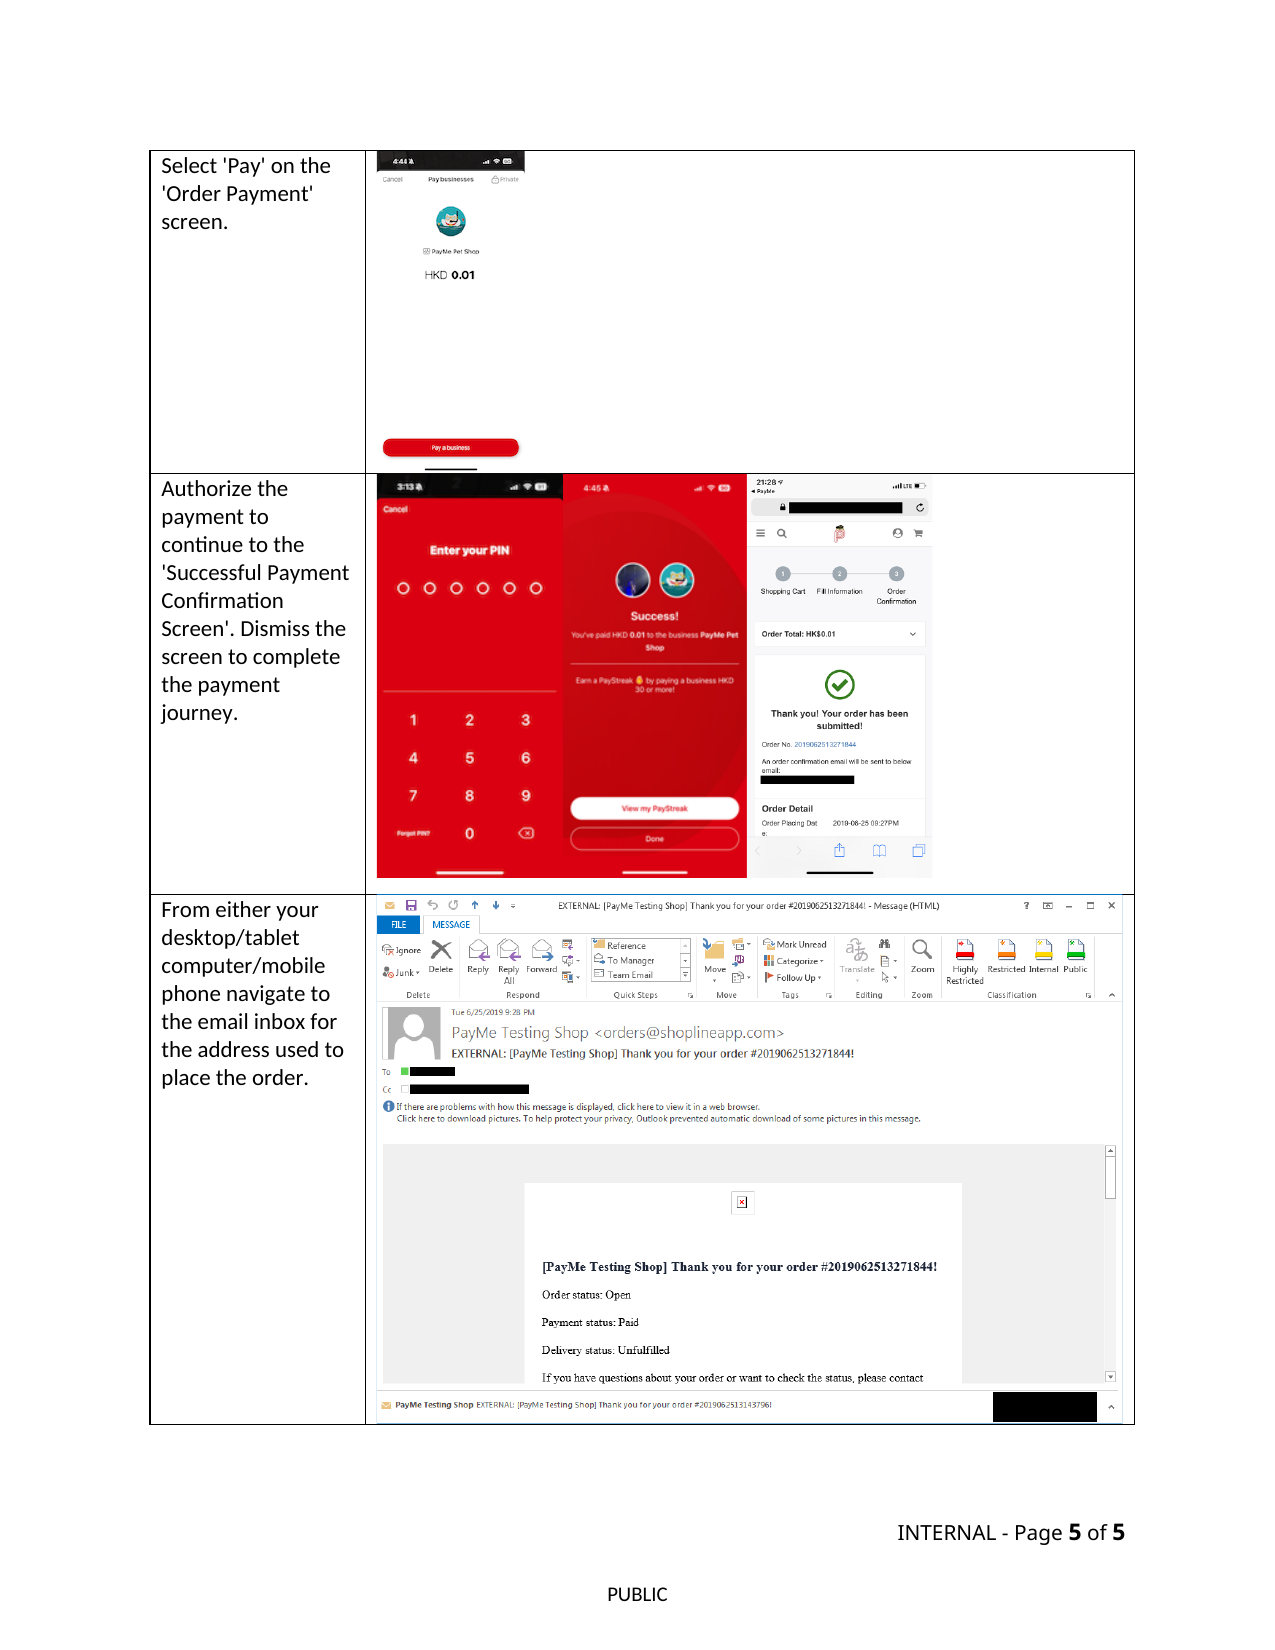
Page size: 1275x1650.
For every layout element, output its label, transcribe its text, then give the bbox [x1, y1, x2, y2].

table_cell [366, 151, 376, 473]
table_cell [366, 895, 376, 1424]
picture [376, 894, 1123, 1424]
picture [376, 151, 933, 878]
table_cell [1123, 895, 1134, 1424]
table_cell From either your desktop/tablet computer/mobile phone navigate to the email inbox for the address used to place the order. [151, 895, 365, 1424]
table_cell [525, 151, 1134, 473]
table_cell [366, 474, 1134, 894]
table_cell Select 'Pay' on the 'Order Payment' screen. [151, 151, 365, 473]
table_cell Authorize the payment to continue to the 'Successful Payment Confirmation Screen'. Dismiss the screen to complete the payment journey. [151, 474, 365, 894]
